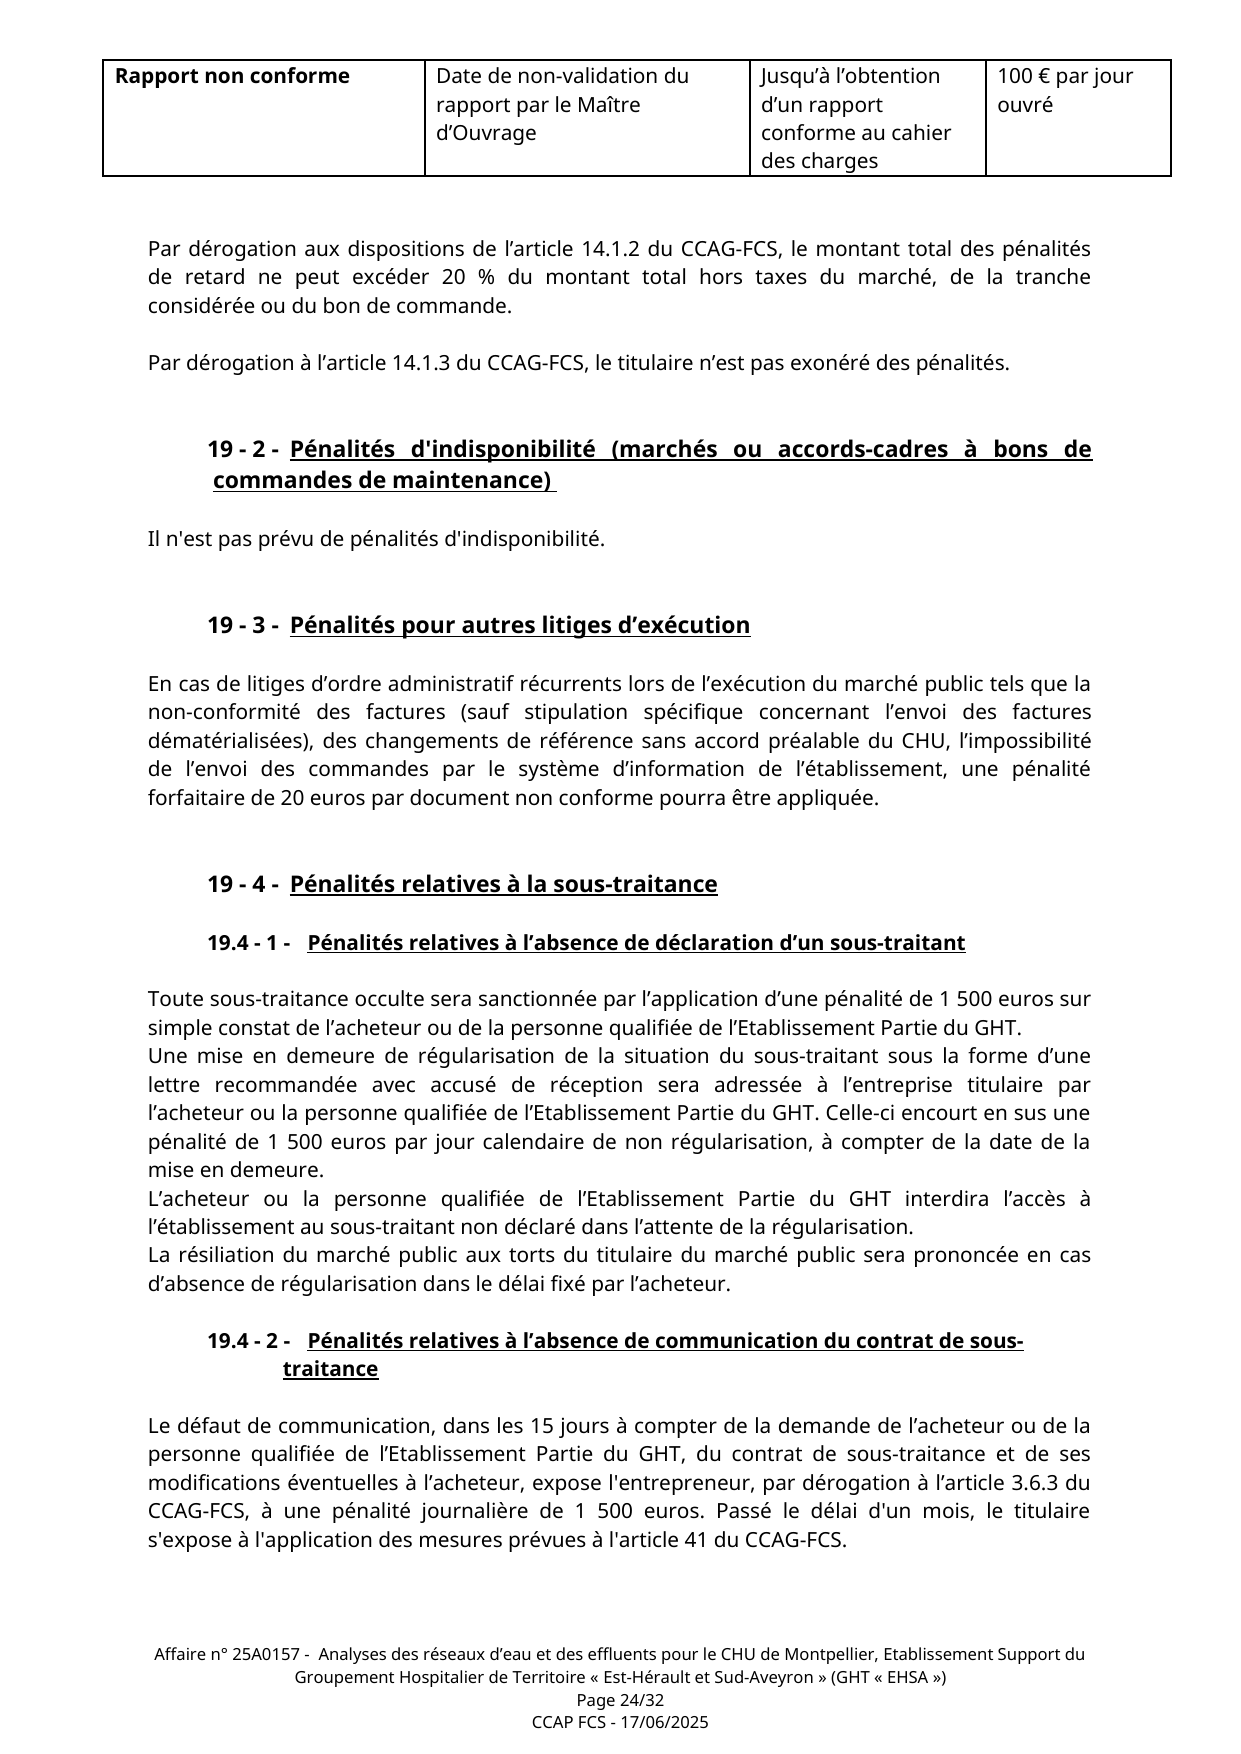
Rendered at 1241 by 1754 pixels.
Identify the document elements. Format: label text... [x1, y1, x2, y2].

text Par dérogation à l’article 14.1.3 du CCAG-FCS, le titulaire n’est pas exonéré des pénalités. [148, 348, 1093, 376]
subtitle Pénalités pour autres litiges d’exécution [207, 609, 1093, 641]
table_cell Rapport non conforme [104, 61, 424, 175]
text Toute sous-traitance occulte sera sanctionnée par l’application d’une pénalité de 1 500 euros sur simple constat de l’acheteur ou de la personne qualifiée de l’Etablissement Partie du GHT. [148, 984, 1093, 1041]
table_cell Date de non-validation du rapport par le Maître d’Ouvrage [426, 61, 749, 175]
subtitle Pénalités relatives à la sous-traitance [207, 868, 1093, 899]
text Il n'est pas prévu de pénalités d'indisponibilité. [148, 524, 1093, 552]
text Par dérogation aux dispositions de l’article 14.1.2 du CCAG-FCS, le montant total des pénalités de retard ne peut excéder 20 % du montant total hors taxes du marché, de la tranche considérée ou du bon de commande. [148, 234, 1093, 319]
text Une mise en demeure de régularisation de la situation du sous-traitant sous la forme d’une lettre recommandée avec accusé de réception sera adressée à l’entreprise titulaire par l’acheteur ou la personne qualifiée de l’Etablissement Partie du GHT. Celle-ci encourt en sus une pénalité de 1 500 euros par jour calendaire de non régularisation, à compter de la date de la mise en demeure. [148, 1041, 1093, 1184]
subtitle Pénalités relatives à l’absence de déclaration d’un sous-traitant [207, 928, 1093, 956]
table_cell Jusqu’à l’obtention d’un rapport conforme au cahier des charges [751, 61, 985, 175]
text L’acheteur ou la personne qualifiée de l’Etablissement Partie du GHT interdira l’accès à l’établissement au sous-traitant non déclaré dans l’attente de la régularisation. [148, 1184, 1093, 1241]
text Le défaut de communication, dans les 15 jours à compter de la demande de l’acheteur ou de la personne qualifiée de l’Etablissement Partie du GHT, du contrat de sous-traitance et de ses modifications éventuelles à l’acheteur, expose l'entrepreneur, par dérogation à l’article 3.6.3 du CCAG-FCS, à une pénalité journalière de 1 500 euros. Passé le délai d'un mois, le titulaire s'expose à l'application des mesures prévues à l'article 41 du CCAG-FCS. [148, 1411, 1093, 1553]
text En cas de litiges d’ordre administratif récurrents lors de l’exécution du marché public tels que la non-conformité des factures (sauf stipulation spécifique concernant l’envoi des factures dématérialisées), des changements de référence sans accord préalable du CHU, l’impossibilité de l’envoi des commandes par le système d’information de l’établissement, une pénalité forfaitaire de 20 euros par document non conforme pourra être appliquée. [148, 669, 1093, 811]
text La résiliation du marché public aux torts du titulaire du marché public sera prononcée en cas d’absence de régularisation dans le délai fixé par l’acheteur. [148, 1241, 1093, 1297]
subtitle Pénalités relatives à l’absence de communication du contrat de sous-traitance [207, 1326, 1093, 1383]
table_cell 100 € par jour ouvré [987, 61, 1170, 175]
subtitle Pénalités d'indisponibilité (marchés ou accords-cadres à bons de commandes de maintenance) [207, 433, 1093, 496]
